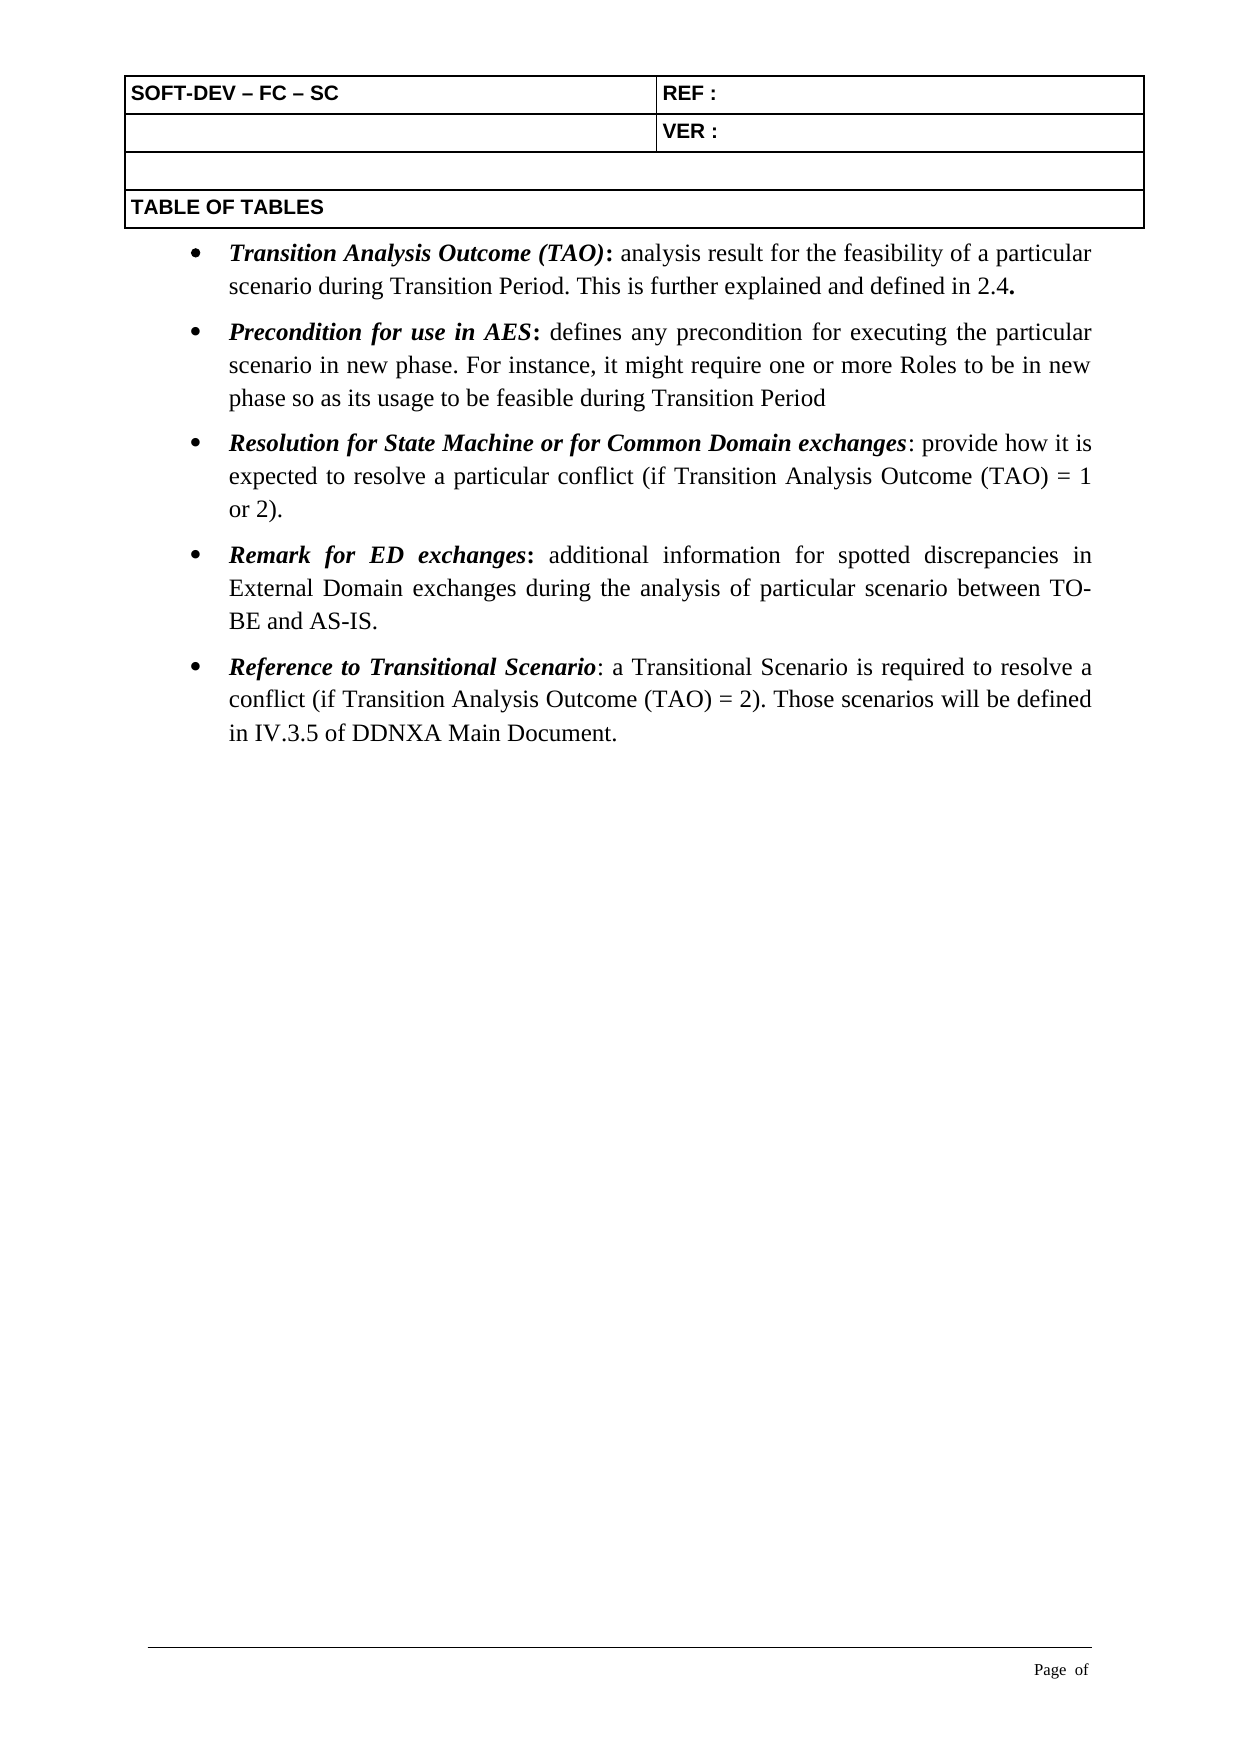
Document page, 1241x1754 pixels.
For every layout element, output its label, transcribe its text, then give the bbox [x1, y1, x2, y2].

list Transition Analysis Outcome (TAO): analysis result for the feasibility of a particular scenario during Transition Period. This is further explained and defined in 2.4. [191, 238, 1092, 300]
list Resolution for State Machine or for Common Domain exchanges: provide how it is expected to resolve a particular conflict (if Transition Analysis Outcome (TAO) = 1 or 2). [191, 428, 1092, 523]
list Precondition for use in AES: defines any precondition for executing the particular scenario in new phase. For instance, it might require one or more Roles to be in new phase so as its usage to be feasible during Transition Period [191, 317, 1092, 412]
list Remark for ED exchanges: additional information for spotted discrepancies in External Domain exchanges during the analysis of particular scenario between TO-BE and AS-IS. [191, 540, 1092, 635]
list Reference to Transitional Scenario: a Transitional Scenario is required to resolve a conflict (if Transition Analysis Outcome (TAO) = 2). Those scenarios will be defined in IV.3.5 of DDNXA Main Document. [191, 652, 1092, 746]
